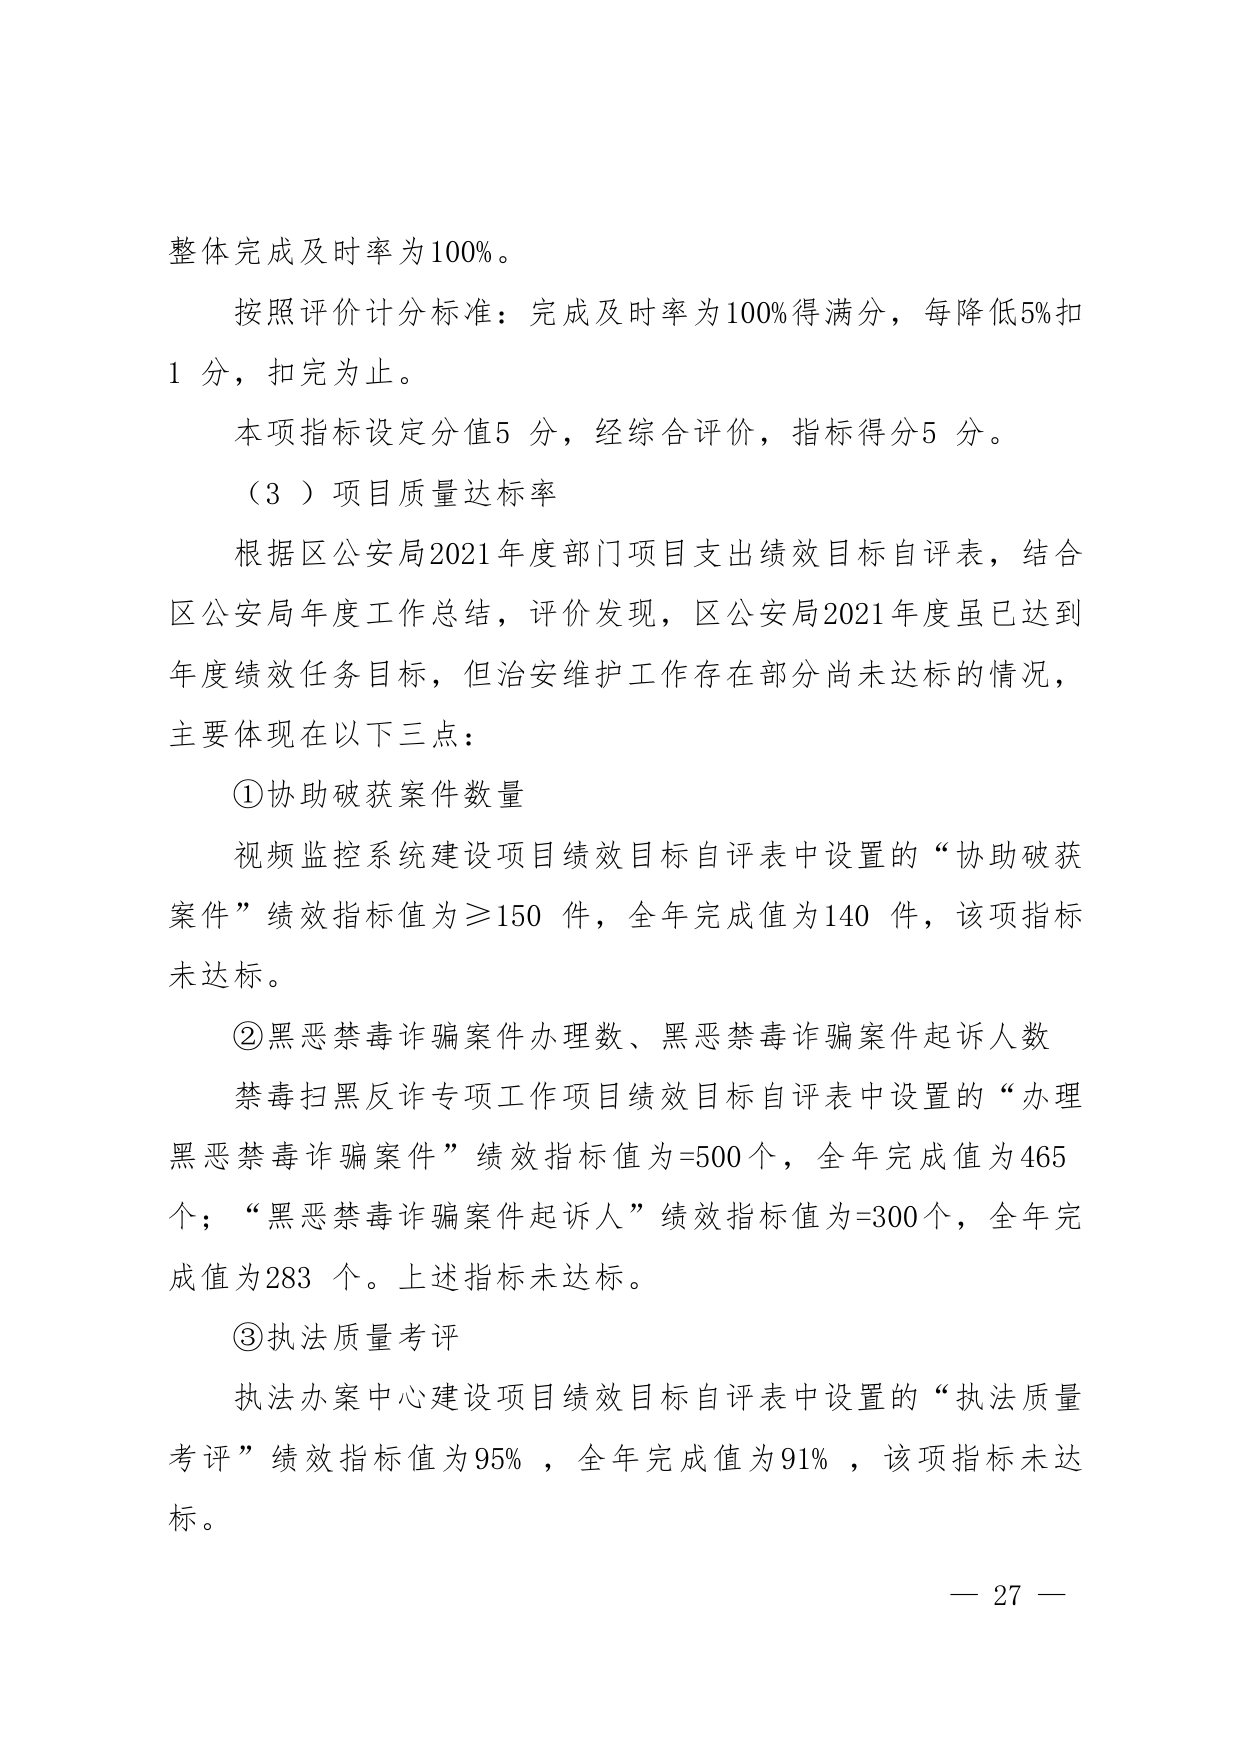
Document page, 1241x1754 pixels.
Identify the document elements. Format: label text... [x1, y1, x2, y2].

text ①协助破获案件数量 [167, 762, 1085, 822]
text 根据区公安局2021年度部门项目支出绩效目标自评表，结合区公安局年度工作总结，评价发现，区公安局2021年度虽已达到年度绩效任务目标，但治安维护工作存在部分尚未达标的情况，主要体现在以下三点： [167, 521, 1085, 762]
text （3）项目质量达标率 [167, 461, 1085, 521]
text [167, 219, 1085, 280]
text 禁毒扫黑反诈专项工作项目绩效目标自评表中设置的“办理黑恶禁毒诈骗案件”绩效指标值为=500个，全年完成值为465个；“黑恶禁毒诈骗案件起诉人”绩效指标值为=300个，全年完成值为283个。上述指标未达标。 [167, 1064, 1085, 1305]
text 按照评价计分标准：完成及时率为100%得满分，每降低5%扣1分，扣完为止。 [167, 280, 1085, 400]
text 本项指标设定分值5分，经综合评价，指标得分5分。 [167, 400, 1085, 461]
text 执法办案中心建设项目绩效目标自评表中设置的“执法质量考评”绩效指标值为95%，全年完成值为91%，该项指标未达标。 [167, 1365, 1085, 1546]
text ②黑恶禁毒诈骗案件办理数、黑恶禁毒诈骗案件起诉人数 [167, 1003, 1085, 1064]
text 视频监控系统建设项目绩效目标自评表中设置的“协助破获案件”绩效指标值为≥150件，全年完成值为140件，该项指标未达标。 [167, 822, 1085, 1003]
text ③执法质量考评 [167, 1305, 1085, 1365]
